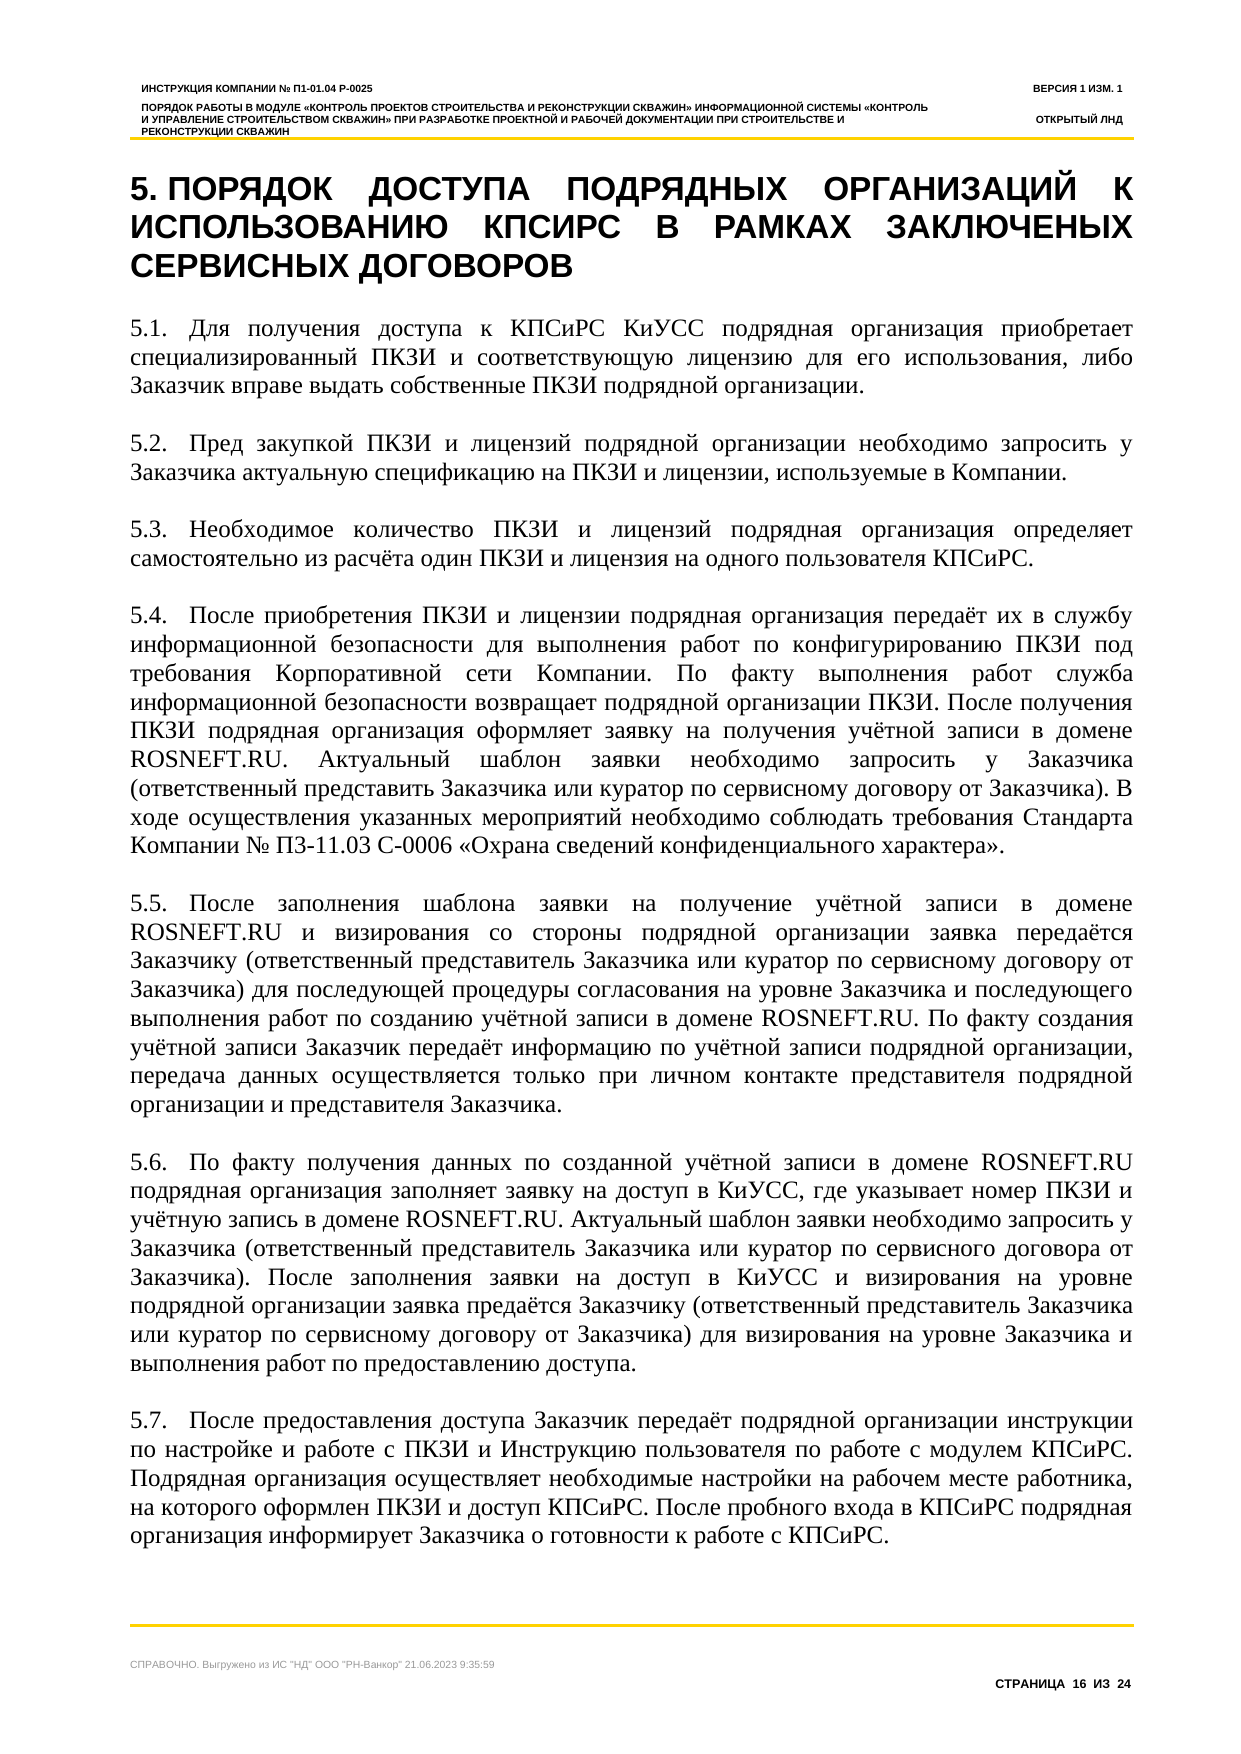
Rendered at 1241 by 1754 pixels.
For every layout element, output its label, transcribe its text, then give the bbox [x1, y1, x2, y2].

list Пред закупкой ПКЗИ и лицензий подрядной организации необходимо запросить у Заказчика актуальную спецификацию на ПКЗИ и лицензии, используемые в Компании. [130, 428, 1134, 486]
list После предоставления доступа Заказчик передаёт подрядной организации инструкции по настройке и работе с ПКЗИ и Инструкцию пользователя по работе с модулем КПСиРС. Подрядная организация осуществляет необходимые настройки на рабочем месте работника, на которого оформлен ПКЗИ и доступ КПСиРС. После пробного входа в КПСиРС подрядная организация информирует Заказчика о готовности к работе с КПСиРС. [130, 1406, 1134, 1549]
list После приобретения ПКЗИ и лицензии подрядная организация передаёт их в службу информационной безопасности для выполнения работ по конфигурированию ПКЗИ под требования Корпоративной сети Компании. По факту выполнения работ служба информационной безопасности возвращает подрядной организации ПКЗИ. После получения ПКЗИ подрядная организация оформляет заявку на получения учётной записи в домене ROSNEFT.RU. Актуальный шаблон заявки необходимо запросить у Заказчика (ответственный представить Заказчика или куратор по сервисному договору от Заказчика). В ходе осуществления указанных мероприятий необходимо соблюдать требования Стандарта Компании № П3-11.03 С-0006 «Охрана сведений конфиденциального характера». [130, 601, 1134, 859]
list По факту получения данных по созданной учётной записи в домене ROSNEFT.RU подрядная организация заполняет заявку на доступ в КиУСС, где указывает номер ПКЗИ и учётную запись в домене ROSNEFT.RU. Актуальный шаблон заявки необходимо запросить у Заказчика (ответственный представитель Заказчика или куратор по сервисного договора от Заказчика). После заполнения заявки на доступ в КиУСС и визирования на уровне подрядной организации заявка предаётся Заказчику (ответственный представитель Заказчика или куратор по сервисному договору от Заказчика) для визирования на уровне Заказчика и выполнения работ по предоставлению доступа. [130, 1147, 1134, 1377]
list После заполнения шаблона заявки на получение учётной записи в домене ROSNEFT.RU и визирования со стороны подрядной организации заявка передаётся Заказчику (ответственный представитель Заказчика или куратор по сервисному договору от Заказчика) для последующей процедуры согласования на уровне Заказчика и последующего выполнения работ по созданию учётной записи в домене ROSNEFT.RU. По факту создания учётной записи Заказчик передаёт информацию по учётной записи подрядной организации, передача данных осуществляется только при личном контакте представителя подрядной организации и представителя Заказчика. [130, 888, 1134, 1118]
list Для получения доступа к КПСиРС КиУСС подрядная организация приобретает специализированный ПКЗИ и соответствующую лицензию для его использования, либо Заказчик вправе выдать собственные ПКЗИ подрядной организации. [130, 313, 1134, 399]
subtitle ПОРЯДОК ДОСТУПА ПОДРЯДНЫХ ОРГАНИЗАЦИЙ К ИСПОЛЬЗОВАНИЮ КПСИРС В РАМКАХ ЗАКЛЮЧЕНЫХ СЕРВИСНЫХ ДОГОВОРОВ [130, 169, 1134, 284]
list Необходимое количество ПКЗИ и лицензий подрядная организация определяет самостоятельно из расчёта один ПКЗИ и лицензия на одного пользователя КПСиРС. [130, 514, 1134, 572]
